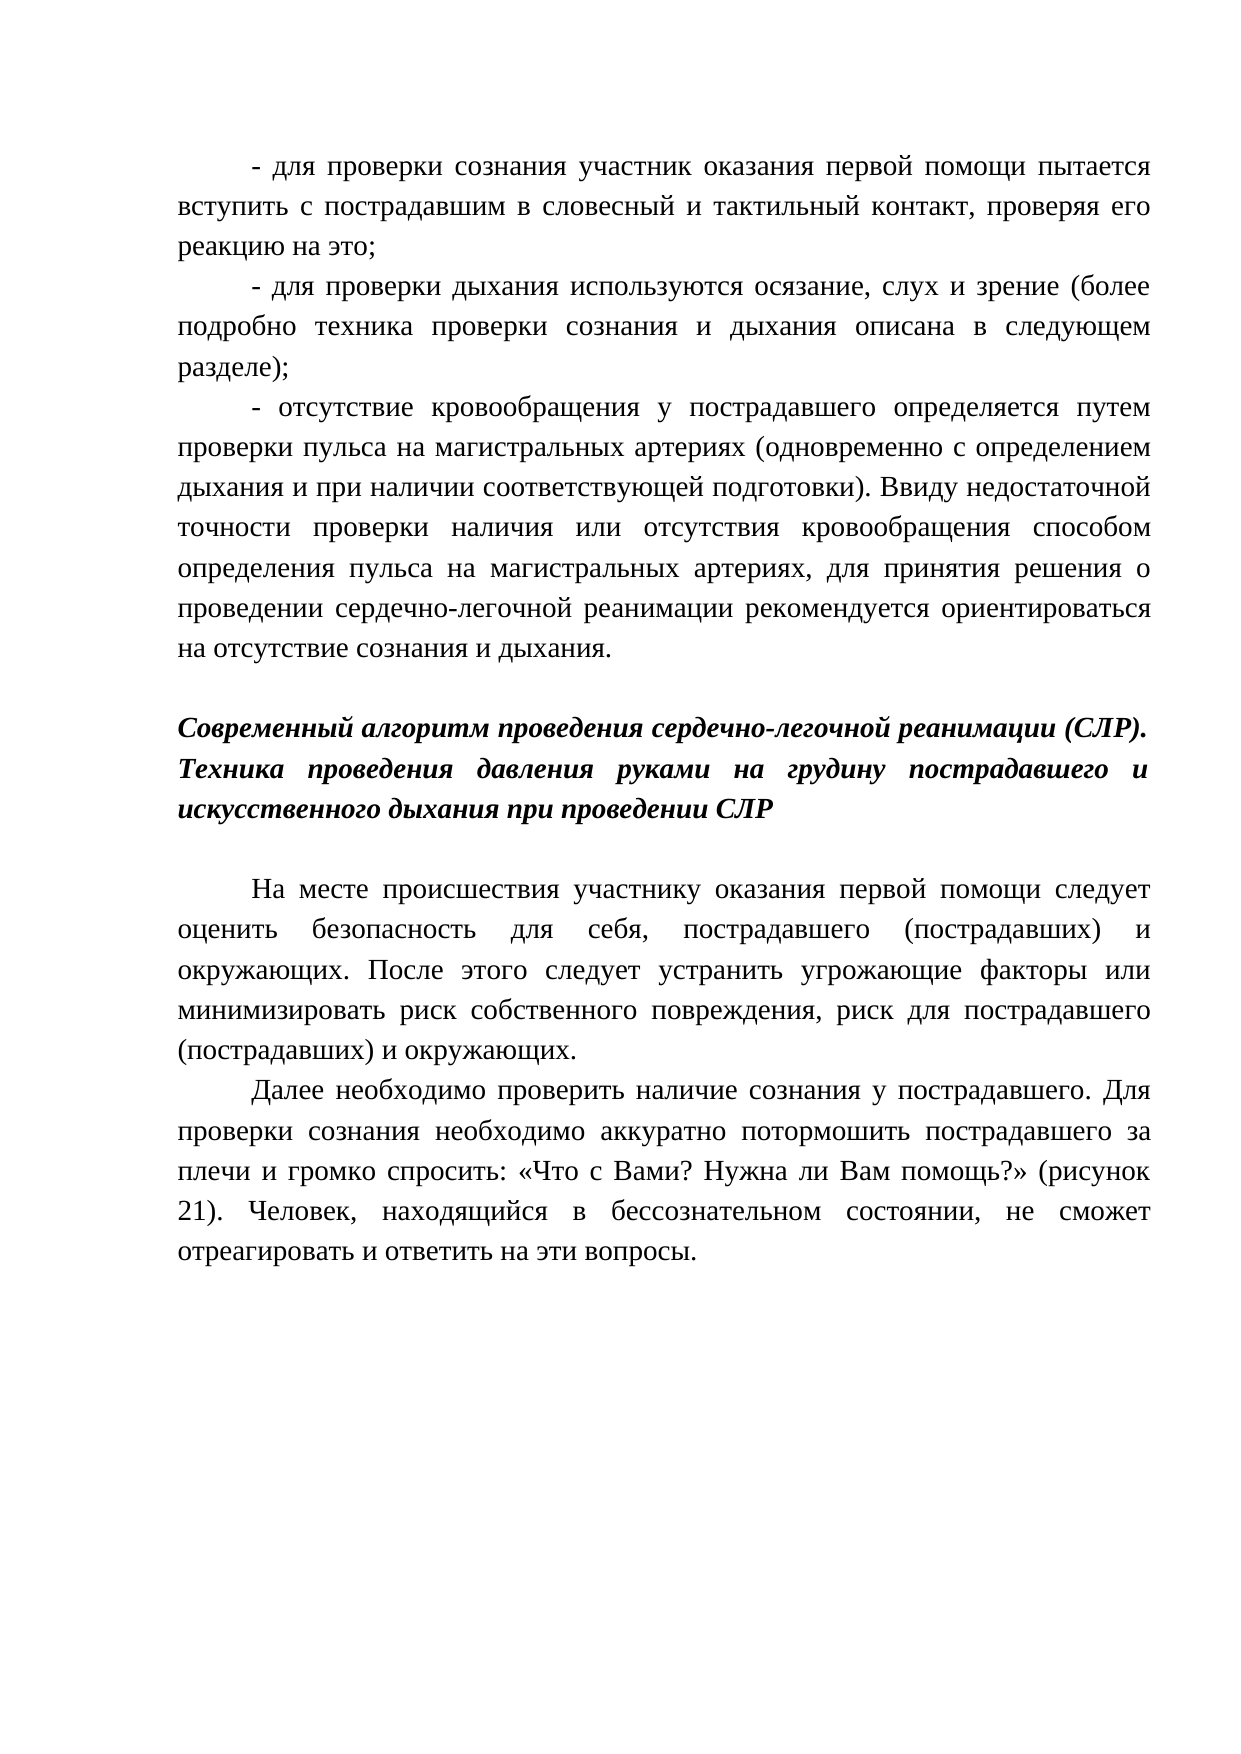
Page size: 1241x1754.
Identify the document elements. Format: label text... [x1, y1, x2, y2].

text Современный алгоритм проведения сердечно-легочной реанимации (СЛР). Техника проведения давления руками на грудину пострадавшего и искусственного дыхания при проведении СЛР [177, 711, 1152, 824]
text - отсутствие кровообращения у пострадавшего определяется путем проверки пульса на магистральных артериях (одновременно с определением дыхания и при наличии соответствующей подготовки). Ввиду недостаточной точности проверки наличия или отсутствия кровообращения способом определения пульса на магистральных артериях, для принятия решения о проведении сердечно-легочной реанимации рекомендуется ориентироваться на отсутствие сознания и дыхания. [177, 389, 1152, 664]
text - для проверки сознания участник оказания первой помощи пытается вступить с пострадавшим в словесный и тактильный контакт, проверяя его реакцию на это; [177, 148, 1152, 262]
text На месте происшествия участнику оказания первой помощи следует оценить безопасность для себя, пострадавшего (пострадавших) и окружающих. После этого следует устранить угрожающие факторы или минимизировать риск собственного повреждения, риск для пострадавшего (пострадавших) и окружающих. [177, 871, 1152, 1066]
text - для проверки дыхания используются осязание, слух и зрение (более подробно техника проверки сознания и дыхания описана в следующем разделе); [177, 268, 1152, 382]
text Далее необходимо проверить наличие сознания у пострадавшего. Для проверки сознания необходимо аккуратно потормошить пострадавшего за плечи и громко спросить: «Что с Вами? Нужна ли Вам помощь?» (рисунок 21). Человек, находящийся в бессознательном состоянии, не сможет отреагировать и ответить на эти вопросы. [177, 1072, 1152, 1267]
